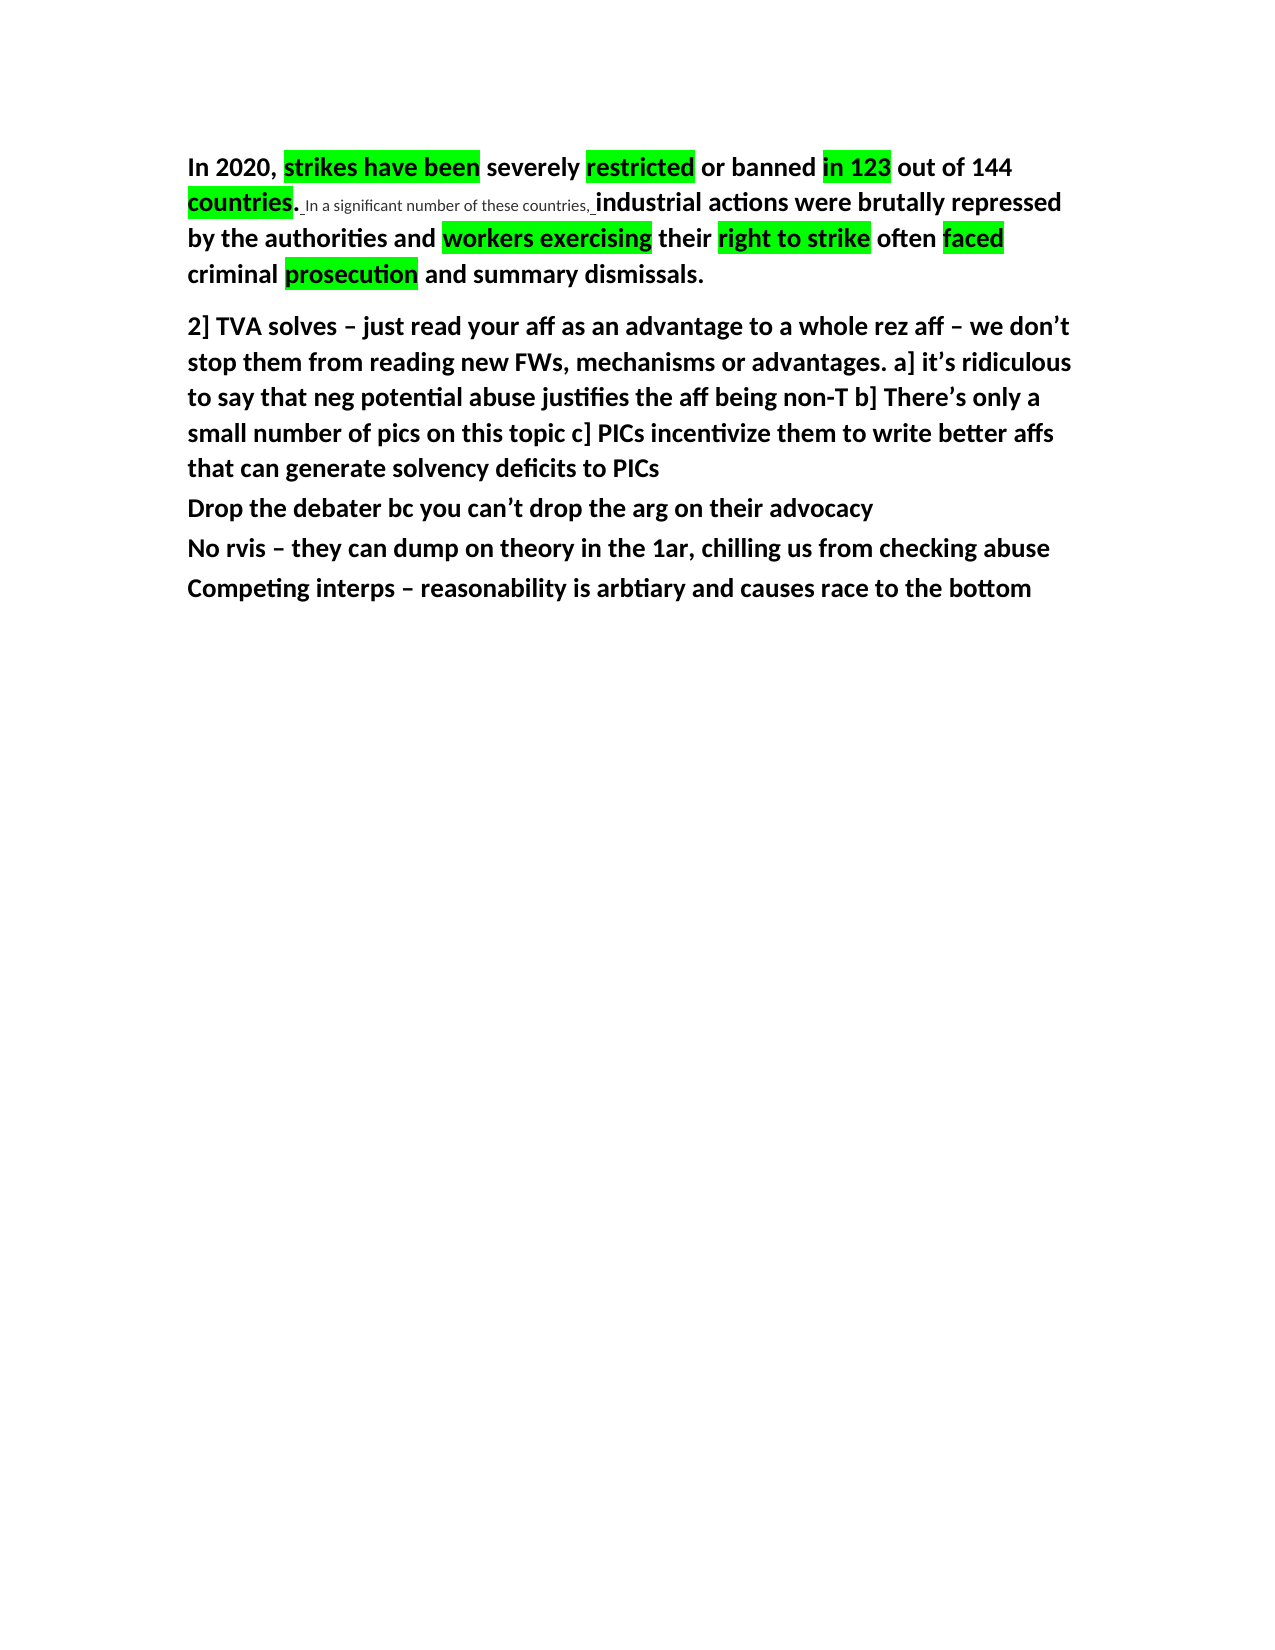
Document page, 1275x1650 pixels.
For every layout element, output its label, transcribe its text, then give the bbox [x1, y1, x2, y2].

subtitle Drop the debater bc you can’t drop the arg on their advocacy [187, 491, 1087, 524]
text In 2020, strikes have been severely restricted or banned in 123 out of 144 countries. In a significant number of these countries, industrial actions were brutally repressed by the authorities and workers exercising their right to strike often faced criminal prosecution and summary dismissals. [187, 150, 1087, 290]
subtitle Competing interps – reasonability is arbtiary and causes race to the bottom [187, 571, 1087, 604]
subtitle No rvis – they can dump on theory in the 1ar, chilling us from checking abuse [187, 531, 1087, 564]
subtitle 2] TVA solves – just read your aff as an advantage to a whole rez aff – we don’t stop them from reading new FWs, mechanisms or advantages. a] it’s ridiculous to say that neg potential abuse justifies the aff being non-T b] There’s only a small number of pics on this topic c] PICs incentivize them to write better affs that can generate solvency deficits to PICs [187, 309, 1087, 485]
